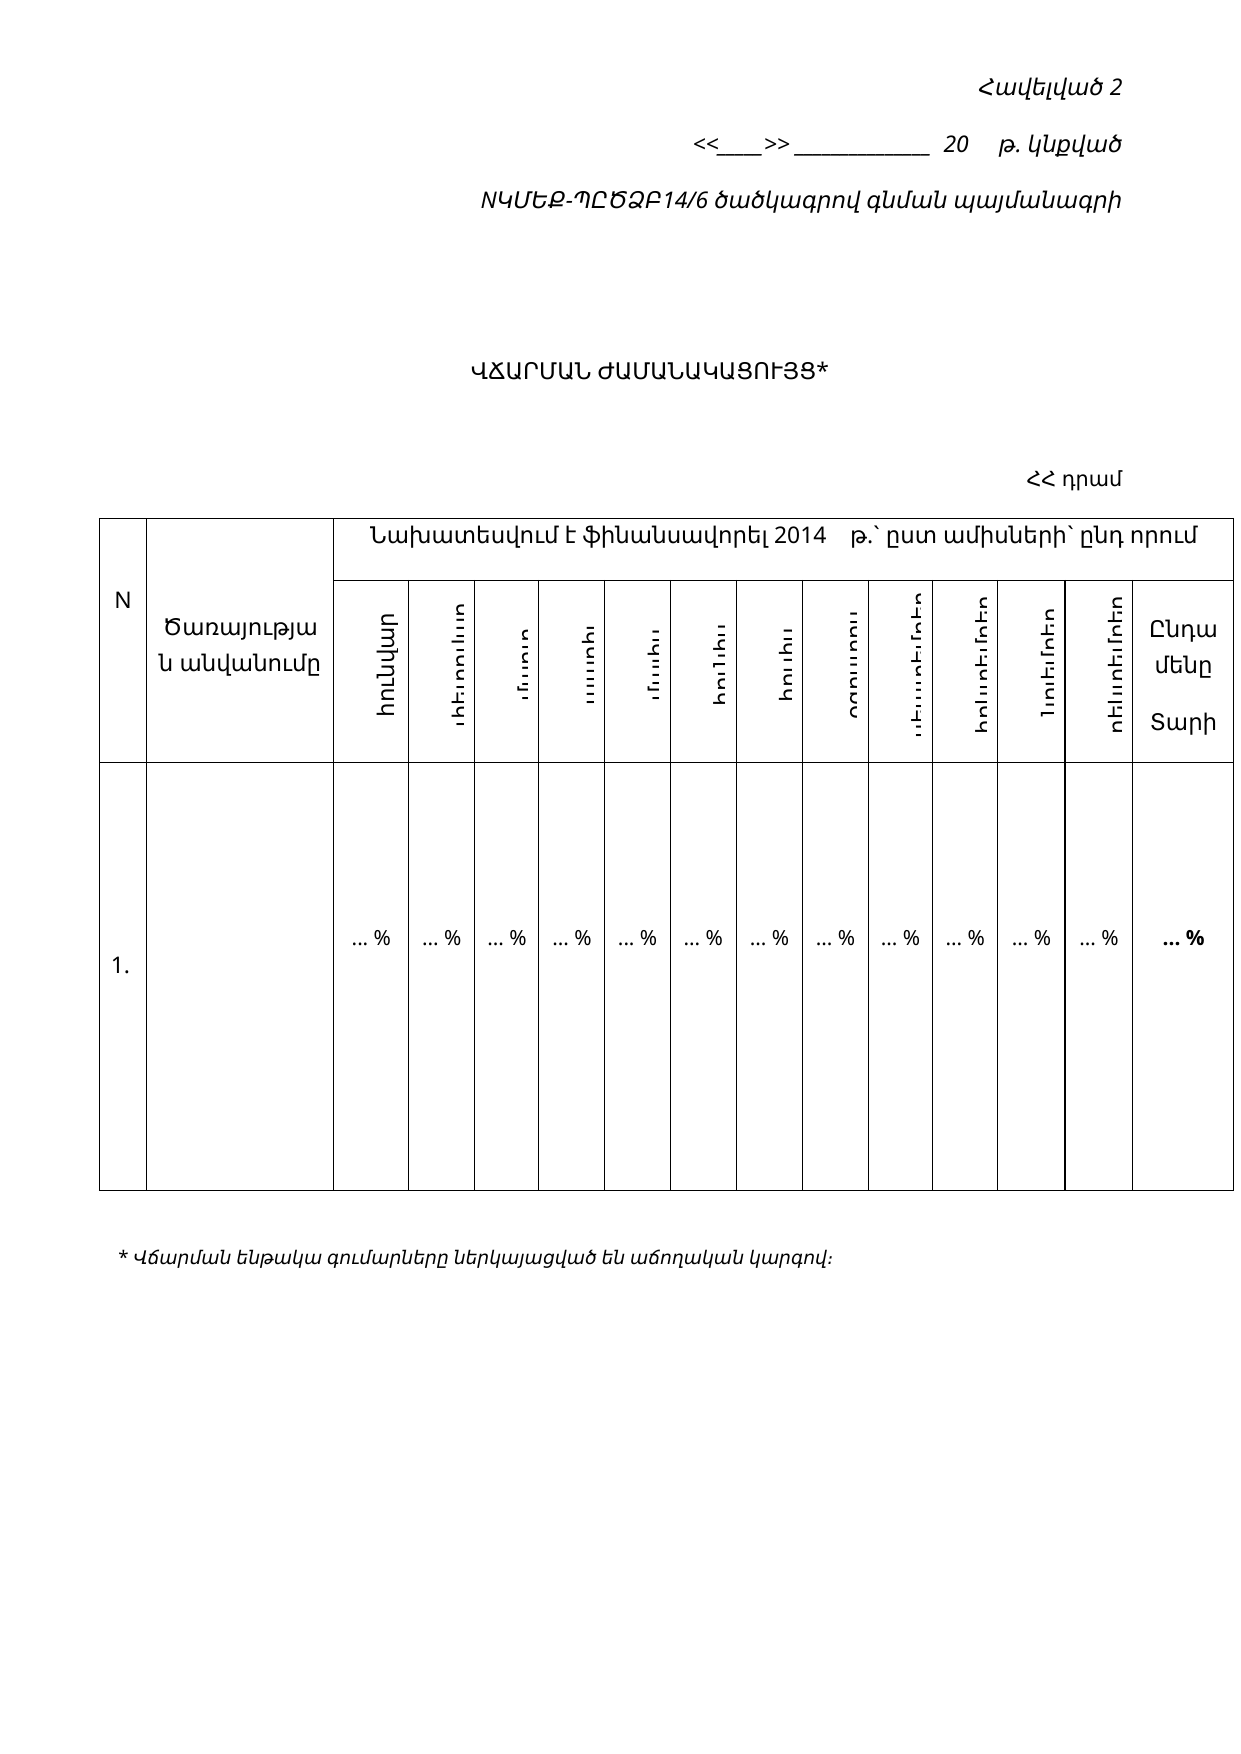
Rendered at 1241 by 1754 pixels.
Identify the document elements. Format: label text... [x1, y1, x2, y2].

table_cell մայիս [605, 581, 670, 762]
table_cell օգոստոս [803, 581, 868, 762]
table_cell հունվար [334, 581, 408, 762]
table_cell հոկտեմբեր [933, 581, 997, 762]
table_header N [100, 519, 146, 762]
text ՎՃԱՐՄԱՆ ԺԱՄԱՆԱԿԱՑՈՒՅՑ* [118, 355, 1122, 386]
text Հավելված 2 [118, 71, 1122, 102]
table_cell նոյեմբեր [998, 581, 1064, 762]
table_cell հուլիս [737, 581, 802, 762]
table_cell ապրիլ [539, 581, 604, 762]
table_cell ... % [737, 763, 802, 1190]
table_cell 1. [100, 763, 146, 1190]
table_cell ... % [933, 763, 997, 1190]
text <<_____>> _______________ 20 թ. կնքված [118, 128, 1122, 159]
table_cell ... % [869, 763, 932, 1190]
table_cell մարտ [475, 581, 538, 762]
table_cell ... % [475, 763, 538, 1190]
table_cell ... % [334, 763, 408, 1190]
table_cell ... % [409, 763, 474, 1190]
table_cell դեկտեմբեր [1066, 581, 1132, 762]
text NԿՄԵՔ-ՊԸԾՁԲ14/6 ծածկագրով գնման պայմանագրի [118, 184, 1122, 216]
table_cell ... % [998, 763, 1064, 1190]
table_cell ... % [605, 763, 670, 1190]
table_cell ... % [1133, 763, 1233, 1190]
text ՀՀ դրամ [118, 464, 1122, 493]
table_cell ... % [1066, 763, 1132, 1190]
table_header Ծառայության անվանումը [147, 519, 333, 762]
table_cell [147, 763, 333, 1190]
table_cell փետրվար [409, 581, 474, 762]
text * Վճարման ենթակա գումարները ներկայացված են աճողական կարգով։ [118, 1244, 1122, 1270]
table_cell ... % [803, 763, 868, 1190]
table_header Նախատեսվում է ֆինանսավորել 2014 թ.` ըստ ամիսների` ընդ որում [334, 519, 1233, 580]
table_cell ... % [539, 763, 604, 1190]
table_cell Ընդամենը Տարի [1133, 581, 1233, 762]
table_cell սեպտեմբեր [869, 581, 932, 762]
table_cell հունիս [671, 581, 736, 762]
table_cell ... % [671, 763, 736, 1190]
